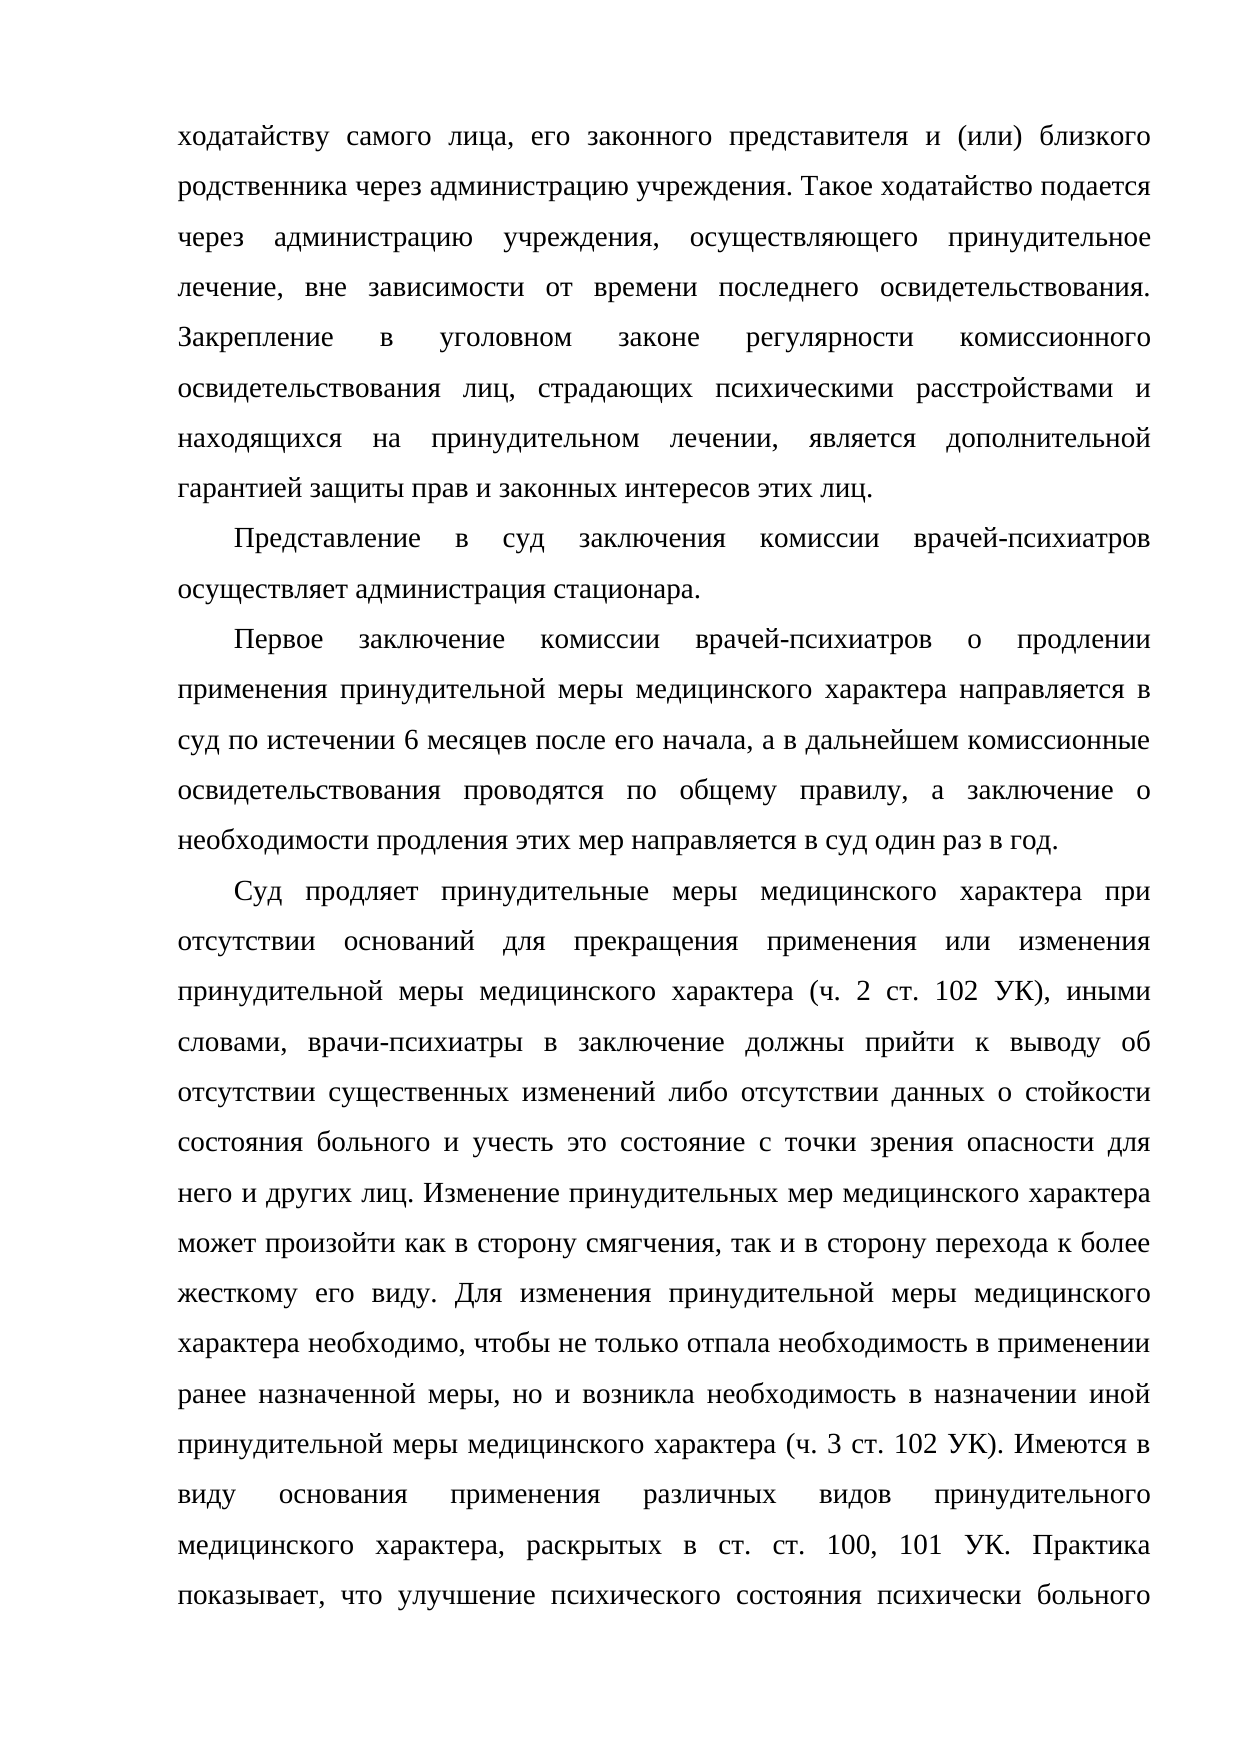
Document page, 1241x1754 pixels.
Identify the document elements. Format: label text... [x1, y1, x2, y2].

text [177, 118, 1152, 504]
text Первое заключение комиссии врачей-психиатров о продлении применения принудительной меры медицинского характера направляется в суд по истечении 6 месяцев после его начала, а в дальнейшем комиссионные освидетельствования проводятся по общему правилу, а заключение о необходимости продления этих мер направляется в суд один раз в год. [177, 621, 1152, 856]
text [177, 873, 1152, 1611]
text Представление в суд заключения комиссии врачей-психиатров осуществляет администрация стационара. [177, 521, 1152, 604]
